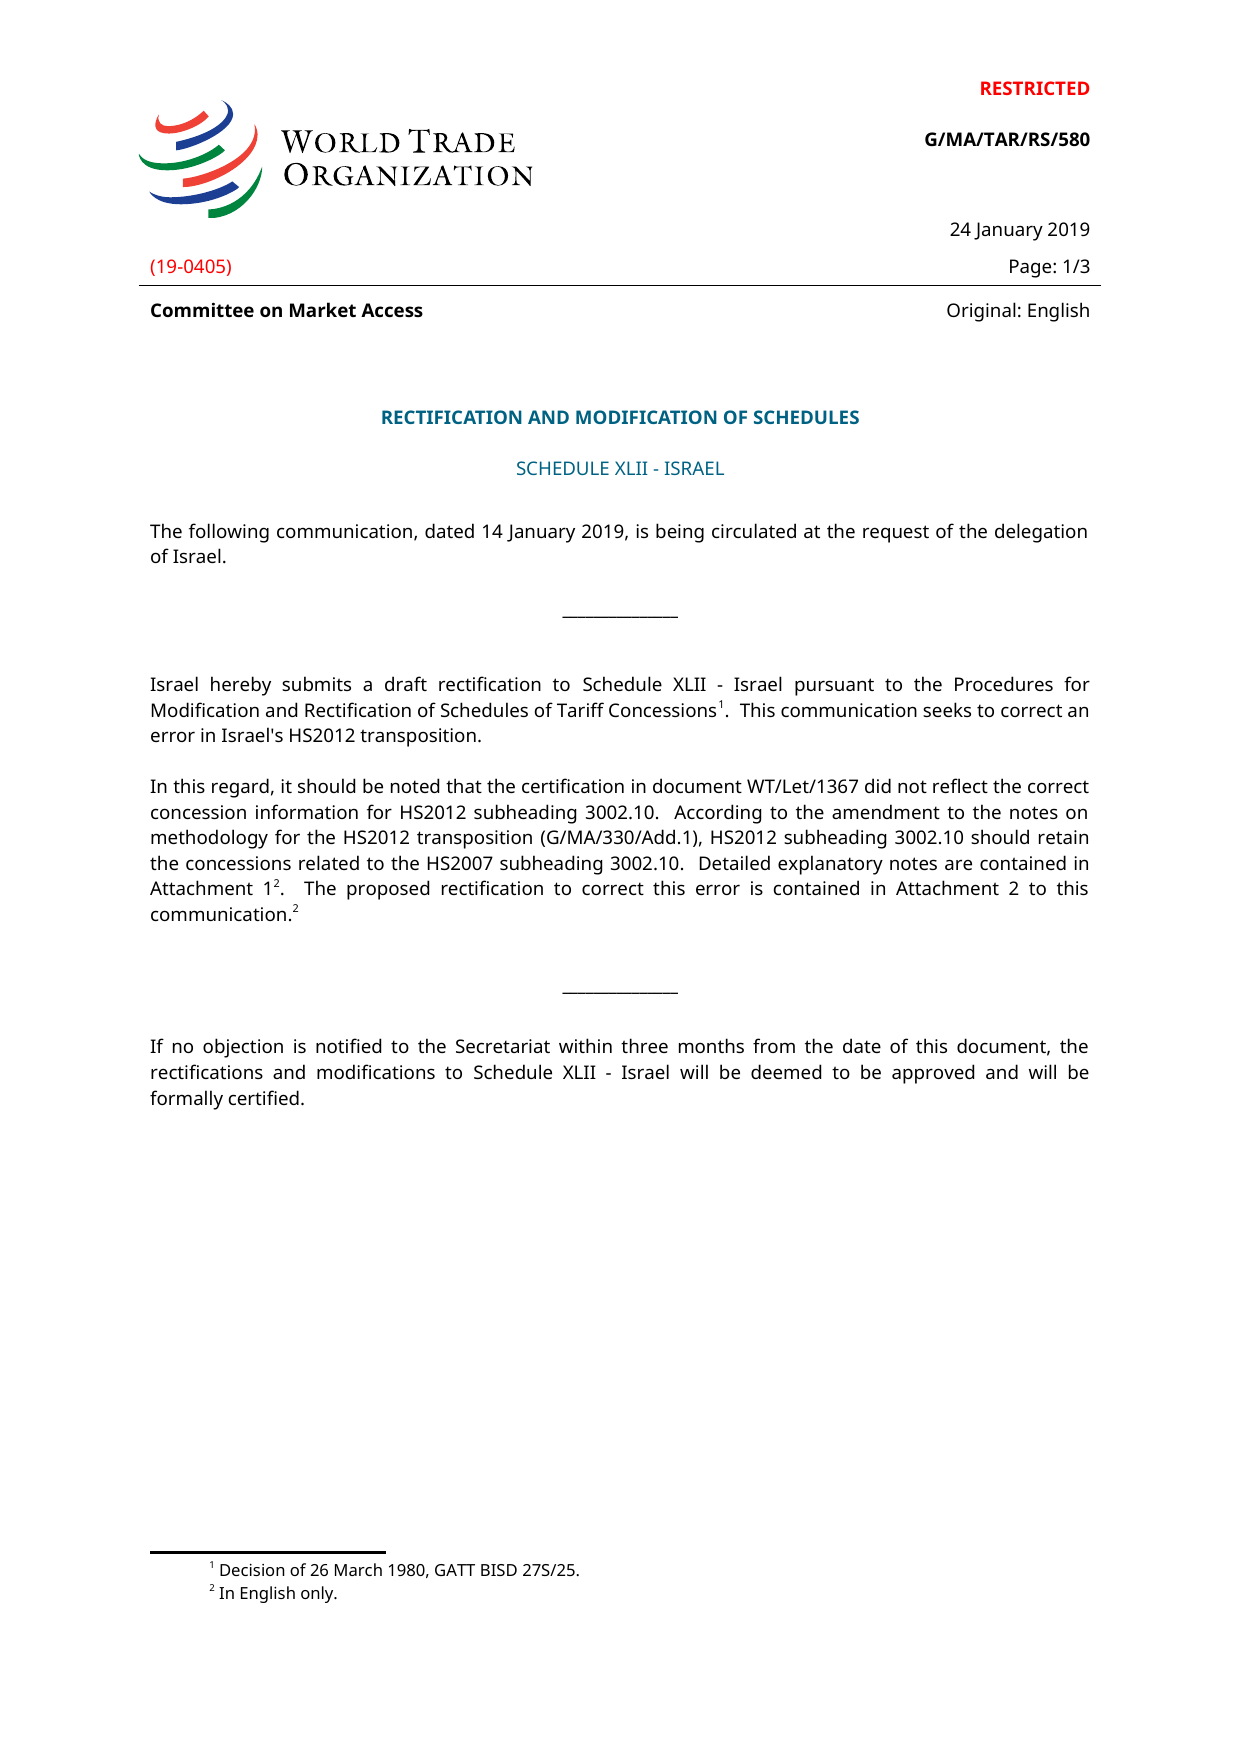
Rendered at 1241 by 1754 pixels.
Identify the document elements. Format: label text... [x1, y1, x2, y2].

text Israel hereby submits a draft rectification to Schedule XLII - Israel pursuant to the Procedures for Modification and Rectification of Schedules of Tariff Concessions. This communication seeks to correct an error in Israel's HS2012 transposition. [150, 671, 1090, 748]
text In this regard, it should be noted that the certification in document WT/Let/1367 did not reflect the correct concession information for HS2012 subheading 3002.10. According to the amendment to the notes on methodology for the HS2012 transposition (G/MA/330/Add.1), HS2012 subheading 3002.10 should retain the concessions related to the HS2007 subheading 3002.10. Detailed explanatory notes are contained in Attachment 12. The proposed rectification to correct this error is contained in Attachment 2 to this communication. [150, 773, 1090, 927]
text _______________ [150, 971, 1090, 996]
text _______________ [150, 595, 1090, 620]
text The following communication, dated 14 January 2019, is being circulated at the request of the delegation of Israel. [150, 518, 1090, 569]
title Schedule XLII - Israel [150, 455, 1090, 481]
title rectification and modification of schedules [150, 405, 1090, 430]
text If no objection is notified to the Secretariat within three months from the date of this document, the rectifications and modifications to Schedule XLII - Israel will be deemed to be approved and will be formally certified. [150, 1034, 1090, 1110]
